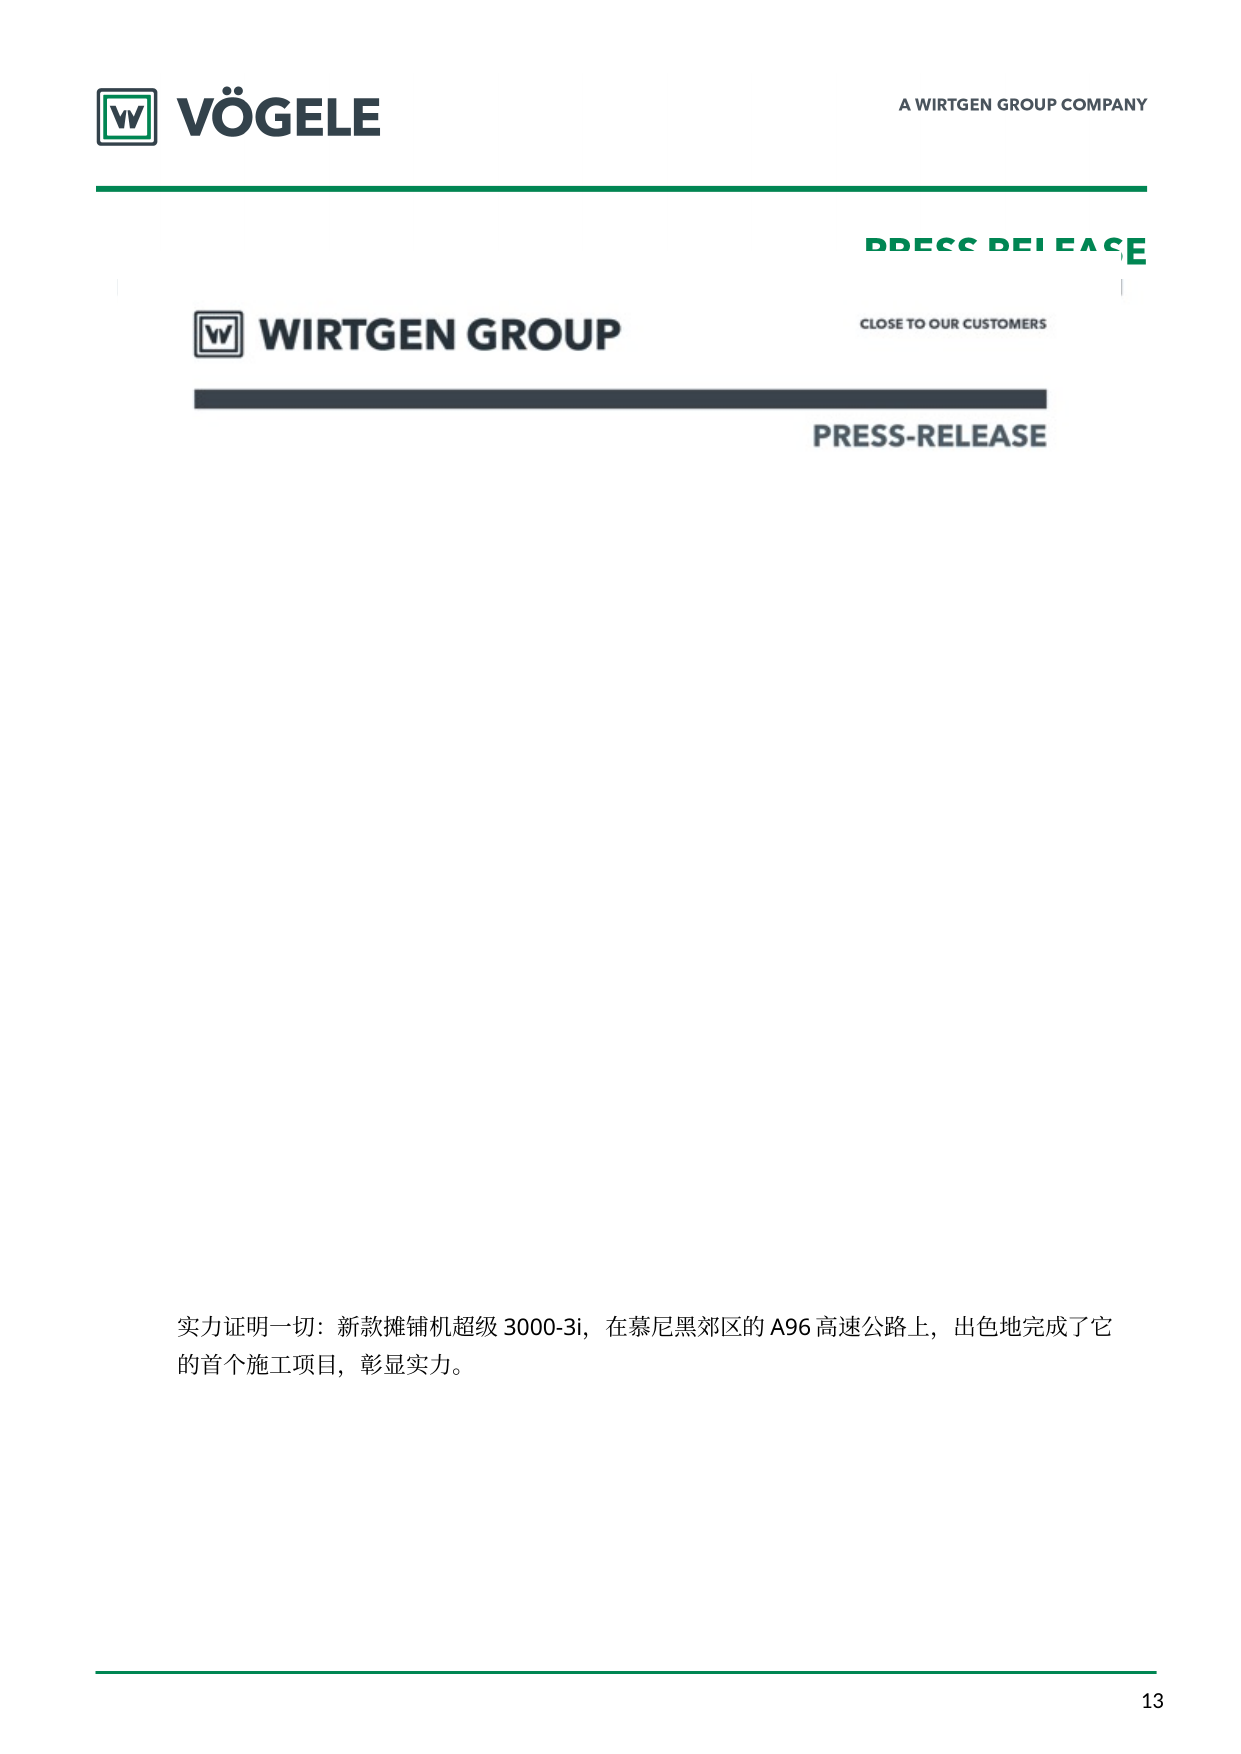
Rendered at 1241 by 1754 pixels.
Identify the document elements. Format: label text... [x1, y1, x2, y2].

picture [67, 1662, 1196, 1678]
text 实力证明一切：新款摊铺机超级 3000-3i，在慕尼黑郊区的A96高速公路上，出色地完成了它的首个施工项目，彰显实力。 [177, 1309, 1122, 1380]
picture [76, 73, 1174, 1309]
